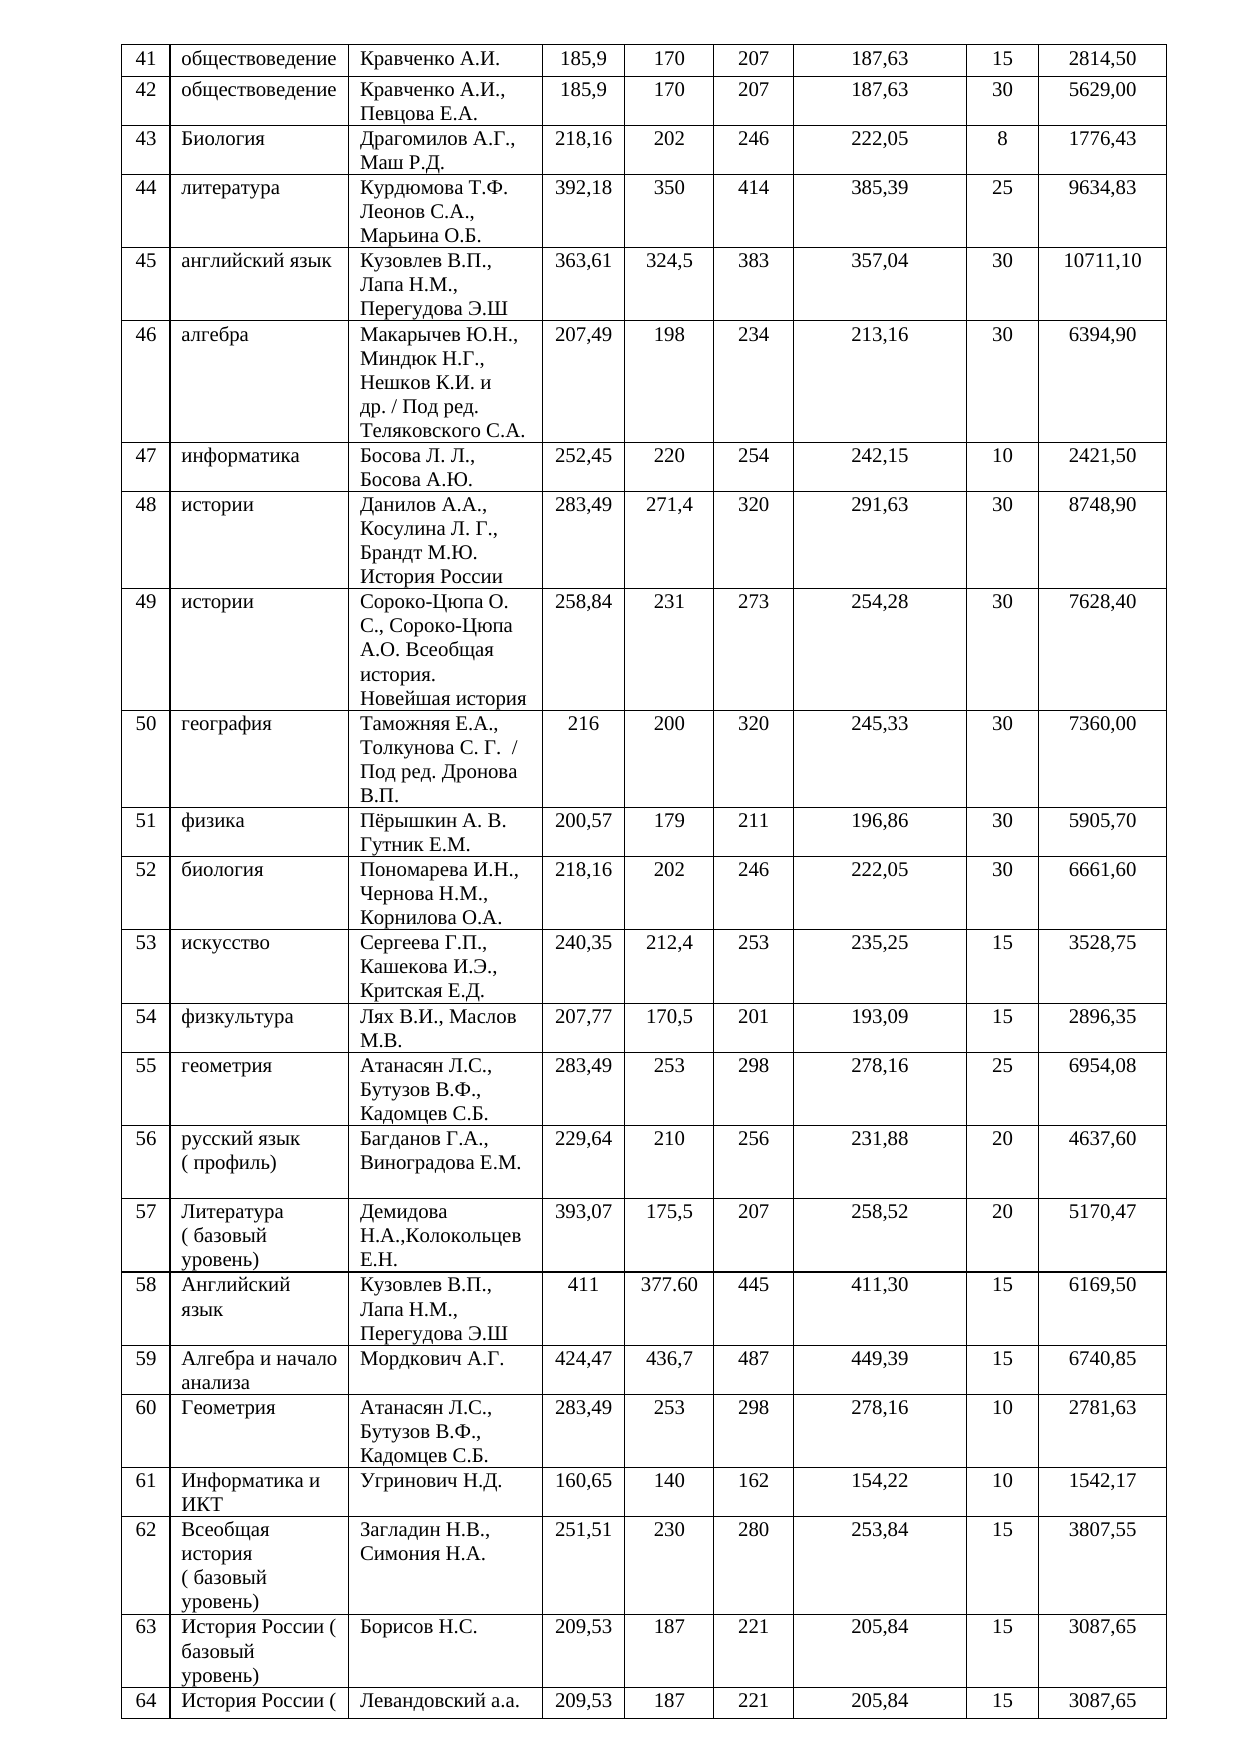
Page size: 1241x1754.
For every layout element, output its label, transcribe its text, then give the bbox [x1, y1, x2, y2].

table_cell Информатика и ИКТ [171, 1468, 348, 1516]
table_cell обществоведение [171, 77, 348, 125]
table_cell 48 [122, 492, 169, 588]
table_cell 3807,55 [1039, 1517, 1166, 1613]
table_cell 393,07 [543, 1199, 624, 1271]
table_cell Данилов А.А., Косулина Л. Г., Брандт М.Ю. История России [349, 492, 542, 588]
table_cell 30 [967, 589, 1038, 709]
table_cell 280 [714, 1517, 793, 1613]
table_cell Сергеева Г.П., Кашекова И.Э., Критская Е.Д. [349, 930, 542, 1002]
table_cell 30 [967, 857, 1038, 929]
table_cell 218,16 [543, 857, 624, 929]
table_cell 59 [122, 1346, 169, 1394]
table_cell Английский язык [171, 1273, 348, 1344]
table_cell 221 [714, 1615, 793, 1687]
table_cell Борисов Н.С. [349, 1615, 542, 1687]
table_cell 254,28 [794, 589, 966, 709]
table_cell 187,63 [794, 77, 966, 125]
table_cell 15 [967, 1273, 1038, 1344]
table_cell география [171, 711, 348, 807]
table_cell 187 [625, 1615, 713, 1687]
table_cell Всеобщая история ( базовый уровень) [171, 1517, 348, 1613]
table_cell Мордкович А.Г. [349, 1346, 542, 1394]
table_cell 253 [625, 1395, 713, 1467]
table_cell 436,7 [625, 1346, 713, 1394]
table_cell 7628,40 [1039, 589, 1166, 709]
table_cell Биология [171, 126, 348, 174]
table_cell 220 [625, 443, 713, 491]
table_cell 185,9 [543, 45, 624, 76]
table_cell 211 [714, 808, 793, 856]
table_cell 246 [714, 126, 793, 174]
table_cell Геометрия [171, 1395, 348, 1467]
table_cell 15 [967, 1346, 1038, 1394]
table_cell 5905,70 [1039, 808, 1166, 856]
table_cell 10711,10 [1039, 248, 1166, 320]
table_cell 207,49 [543, 321, 624, 442]
table_cell 210 [625, 1126, 713, 1198]
table_cell 20 [967, 1199, 1038, 1271]
table_cell 221 [714, 1688, 793, 1718]
table_cell 207 [714, 77, 793, 125]
table_cell обществоведение [171, 45, 348, 76]
table_cell Левандовский а.а. [349, 1688, 542, 1718]
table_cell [171, 1688, 348, 1718]
table_cell 212,4 [625, 930, 713, 1002]
table_cell искусство [171, 930, 348, 1002]
table_cell 63 [122, 1615, 169, 1687]
table_cell Кузовлев В.П., Лапа Н.М., Перегудова Э.Ш [349, 248, 542, 320]
table_cell 15 [967, 1517, 1038, 1613]
table_cell физика [171, 808, 348, 856]
table_cell русский язык ( профиль) [171, 1126, 348, 1198]
table_cell 198 [625, 321, 713, 442]
table_cell 209,53 [543, 1688, 624, 1718]
table_cell Демидова Н.А.,Колокольцев Е.Н. [349, 1199, 542, 1271]
table_cell 205,84 [794, 1615, 966, 1687]
table_cell 51 [122, 808, 169, 856]
table_cell 6954,08 [1039, 1053, 1166, 1125]
table_cell 234 [714, 321, 793, 442]
table_cell информатика [171, 443, 348, 491]
table_cell 201 [714, 1004, 793, 1052]
table_cell 30 [967, 808, 1038, 856]
table_cell Босова Л. Л., Босова А.Ю. [349, 443, 542, 491]
table_cell 278,16 [794, 1395, 966, 1467]
table_cell 15 [967, 1615, 1038, 1687]
table_cell 207,77 [543, 1004, 624, 1052]
table_cell 179 [625, 808, 713, 856]
table_cell 15 [967, 1688, 1038, 1718]
table_cell 218,16 [543, 126, 624, 174]
table_cell 235,25 [794, 930, 966, 1002]
table_cell 15 [967, 1004, 1038, 1052]
table_cell 160,65 [543, 1468, 624, 1516]
table_cell 170,5 [625, 1004, 713, 1052]
table_cell 2896,35 [1039, 1004, 1166, 1052]
table_cell Пёрышкин А. В. Гутник Е.М. [349, 808, 542, 856]
table_cell Таможняя Е.А., Толкунова С. Г. / Под ред. Дронова В.П. [349, 711, 542, 807]
table_cell 245,33 [794, 711, 966, 807]
table_cell английский язык [171, 248, 348, 320]
table_cell Атанасян Л.С., Бутузов В.Ф., Кадомцев С.Б. [349, 1053, 542, 1125]
table_cell 50 [122, 711, 169, 807]
table_cell Курдюмова Т.Ф. Леонов С.А., Марьина О.Б. [349, 175, 542, 247]
table_cell 25 [967, 1053, 1038, 1125]
table_cell 6169,50 [1039, 1273, 1166, 1344]
table_cell 58 [122, 1273, 169, 1344]
table_cell 363,61 [543, 248, 624, 320]
table_cell 5170,47 [1039, 1199, 1166, 1271]
table_cell 445 [714, 1273, 793, 1344]
table_cell 53 [122, 930, 169, 1002]
table_cell 42 [122, 77, 169, 125]
table_cell 61 [122, 1468, 169, 1516]
table_cell 2781,63 [1039, 1395, 1166, 1467]
table_cell Кравченко А.И., Певцова Е.А. [349, 77, 542, 125]
table_cell физкультура [171, 1004, 348, 1052]
table_cell 3087,65 [1039, 1615, 1166, 1687]
table_cell 154,22 [794, 1468, 966, 1516]
table_cell 242,15 [794, 443, 966, 491]
table_cell 216 [543, 711, 624, 807]
table_cell 320 [714, 492, 793, 588]
table_cell 45 [122, 248, 169, 320]
table_cell 30 [967, 711, 1038, 807]
table_cell 205,84 [794, 1688, 966, 1718]
table_cell 46 [122, 321, 169, 442]
table_cell 6661,60 [1039, 857, 1166, 929]
table_cell 278,16 [794, 1053, 966, 1125]
table_cell истории [171, 492, 348, 588]
table_cell 258,84 [543, 589, 624, 709]
table_cell 298 [714, 1053, 793, 1125]
table_cell 62 [122, 1517, 169, 1613]
table_cell 283,49 [543, 1053, 624, 1125]
table_cell 56 [122, 1126, 169, 1198]
table_cell 170 [625, 45, 713, 76]
table_cell 2421,50 [1039, 443, 1166, 491]
table_cell 298 [714, 1395, 793, 1467]
table_cell 254 [714, 443, 793, 491]
table_cell 209,53 [543, 1615, 624, 1687]
table_cell 6394,90 [1039, 321, 1166, 442]
table_cell 324,5 [625, 248, 713, 320]
table_cell 57 [122, 1199, 169, 1271]
table_cell 175,5 [625, 1199, 713, 1271]
table_cell 291,63 [794, 492, 966, 588]
table_cell 52 [122, 857, 169, 929]
table_cell 207 [714, 1199, 793, 1271]
table_cell 411 [543, 1273, 624, 1344]
table_cell 271,4 [625, 492, 713, 588]
table_cell алгебра [171, 321, 348, 442]
table_cell 9634,83 [1039, 175, 1166, 247]
table_cell геометрия [171, 1053, 348, 1125]
table_cell 49 [122, 589, 169, 709]
table_cell 320 [714, 711, 793, 807]
table_cell Макарычев Ю.Н., Миндюк Н.Г., Нешков К.И. и др. / Под ред. Теляковского С.А. [349, 321, 542, 442]
table_cell 55 [122, 1053, 169, 1125]
table_cell 8748,90 [1039, 492, 1166, 588]
table_cell 200 [625, 711, 713, 807]
table_cell 240,35 [543, 930, 624, 1002]
table_cell 187 [625, 1688, 713, 1718]
table_cell Атанасян Л.С., Бутузов В.Ф., Кадомцев С.Б. [349, 1395, 542, 1467]
table_cell Багданов Г.А., Виноградова Е.М. [349, 1126, 542, 1198]
table_cell 392,18 [543, 175, 624, 247]
table_cell Драгомилов А.Г., Маш Р.Д. [349, 126, 542, 174]
table_cell 30 [967, 248, 1038, 320]
table_cell 3528,75 [1039, 930, 1166, 1002]
table_cell 187,63 [794, 45, 966, 76]
table_cell 4637,60 [1039, 1126, 1166, 1198]
table_cell 283,49 [543, 492, 624, 588]
table_cell 162 [714, 1468, 793, 1516]
table_cell 1542,17 [1039, 1468, 1166, 1516]
table_cell 377.60 [625, 1273, 713, 1344]
table_cell 231 [625, 589, 713, 709]
table_cell биология [171, 857, 348, 929]
table_cell 487 [714, 1346, 793, 1394]
table_cell 213,16 [794, 321, 966, 442]
table_cell 47 [122, 443, 169, 491]
table_cell 10 [967, 443, 1038, 491]
table_cell 15 [967, 930, 1038, 1002]
table_cell 44 [122, 175, 169, 247]
table_cell 229,64 [543, 1126, 624, 1198]
table_cell 20 [967, 1126, 1038, 1198]
table_cell 414 [714, 175, 793, 247]
table_cell 140 [625, 1468, 713, 1516]
table_cell Пономарева И.Н., Чернова Н.М., Корнилова О.А. [349, 857, 542, 929]
table_cell 64 [122, 1688, 169, 1718]
table_cell 449,39 [794, 1346, 966, 1394]
table_cell истории [171, 589, 348, 709]
table_cell 231,88 [794, 1126, 966, 1198]
table_cell 258,52 [794, 1199, 966, 1271]
table_cell 256 [714, 1126, 793, 1198]
table_cell 202 [625, 857, 713, 929]
table_cell Алгебра и начало анализа [171, 1346, 348, 1394]
table_cell 41 [122, 45, 169, 76]
table_cell 283,49 [543, 1395, 624, 1467]
table_cell 246 [714, 857, 793, 929]
table_cell 10 [967, 1468, 1038, 1516]
table_cell 170 [625, 77, 713, 125]
table_cell 383 [714, 248, 793, 320]
table_cell 251,51 [543, 1517, 624, 1613]
table_cell Загладин Н.В., Симония Н.А. [349, 1517, 542, 1613]
table_cell 424,47 [543, 1346, 624, 1394]
table_cell Лях В.И., Маслов М.В. [349, 1004, 542, 1052]
table_cell 222,05 [794, 857, 966, 929]
table_cell 25 [967, 175, 1038, 247]
table_cell 193,09 [794, 1004, 966, 1052]
table_cell 10 [967, 1395, 1038, 1467]
table_cell 2814,50 [1039, 45, 1166, 76]
table_cell 273 [714, 589, 793, 709]
table_cell 6740,85 [1039, 1346, 1166, 1394]
table_cell 5629,00 [1039, 77, 1166, 125]
table_cell 30 [967, 492, 1038, 588]
table_cell 3087,65 [1039, 1688, 1166, 1718]
table_cell 43 [122, 126, 169, 174]
table_cell 253 [714, 930, 793, 1002]
table_cell 8 [967, 126, 1038, 174]
table_cell 30 [967, 77, 1038, 125]
table_cell Кузовлев В.П., Лапа Н.М., Перегудова Э.Ш [349, 1273, 542, 1344]
table_cell 230 [625, 1517, 713, 1613]
table_cell 202 [625, 126, 713, 174]
table_cell Кравченко А.И. [349, 45, 542, 76]
table_cell Сороко-Цюпа О. С., Сороко-Цюпа А.О. Всеобщая история. Новейшая история [349, 589, 542, 709]
table_cell 54 [122, 1004, 169, 1052]
table_cell 222,05 [794, 126, 966, 174]
table_cell 15 [967, 45, 1038, 76]
table_cell литература [171, 175, 348, 247]
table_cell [171, 1615, 348, 1687]
table_cell Угринович Н.Д. [349, 1468, 542, 1516]
table_cell Литература ( базовый уровень) [171, 1199, 348, 1271]
table_cell 1776,43 [1039, 126, 1166, 174]
table_cell 385,39 [794, 175, 966, 247]
table_cell 196,86 [794, 808, 966, 856]
table_cell 357,04 [794, 248, 966, 320]
table_cell 253 [625, 1053, 713, 1125]
table_cell 207 [714, 45, 793, 76]
table_cell 350 [625, 175, 713, 247]
table_cell 60 [122, 1395, 169, 1467]
table_cell 185,9 [543, 77, 624, 125]
table_cell 252,45 [543, 443, 624, 491]
table_cell 7360,00 [1039, 711, 1166, 807]
table_cell 411,30 [794, 1273, 966, 1344]
table_cell 30 [967, 321, 1038, 442]
table_cell 253,84 [794, 1517, 966, 1613]
table_cell 200,57 [543, 808, 624, 856]
